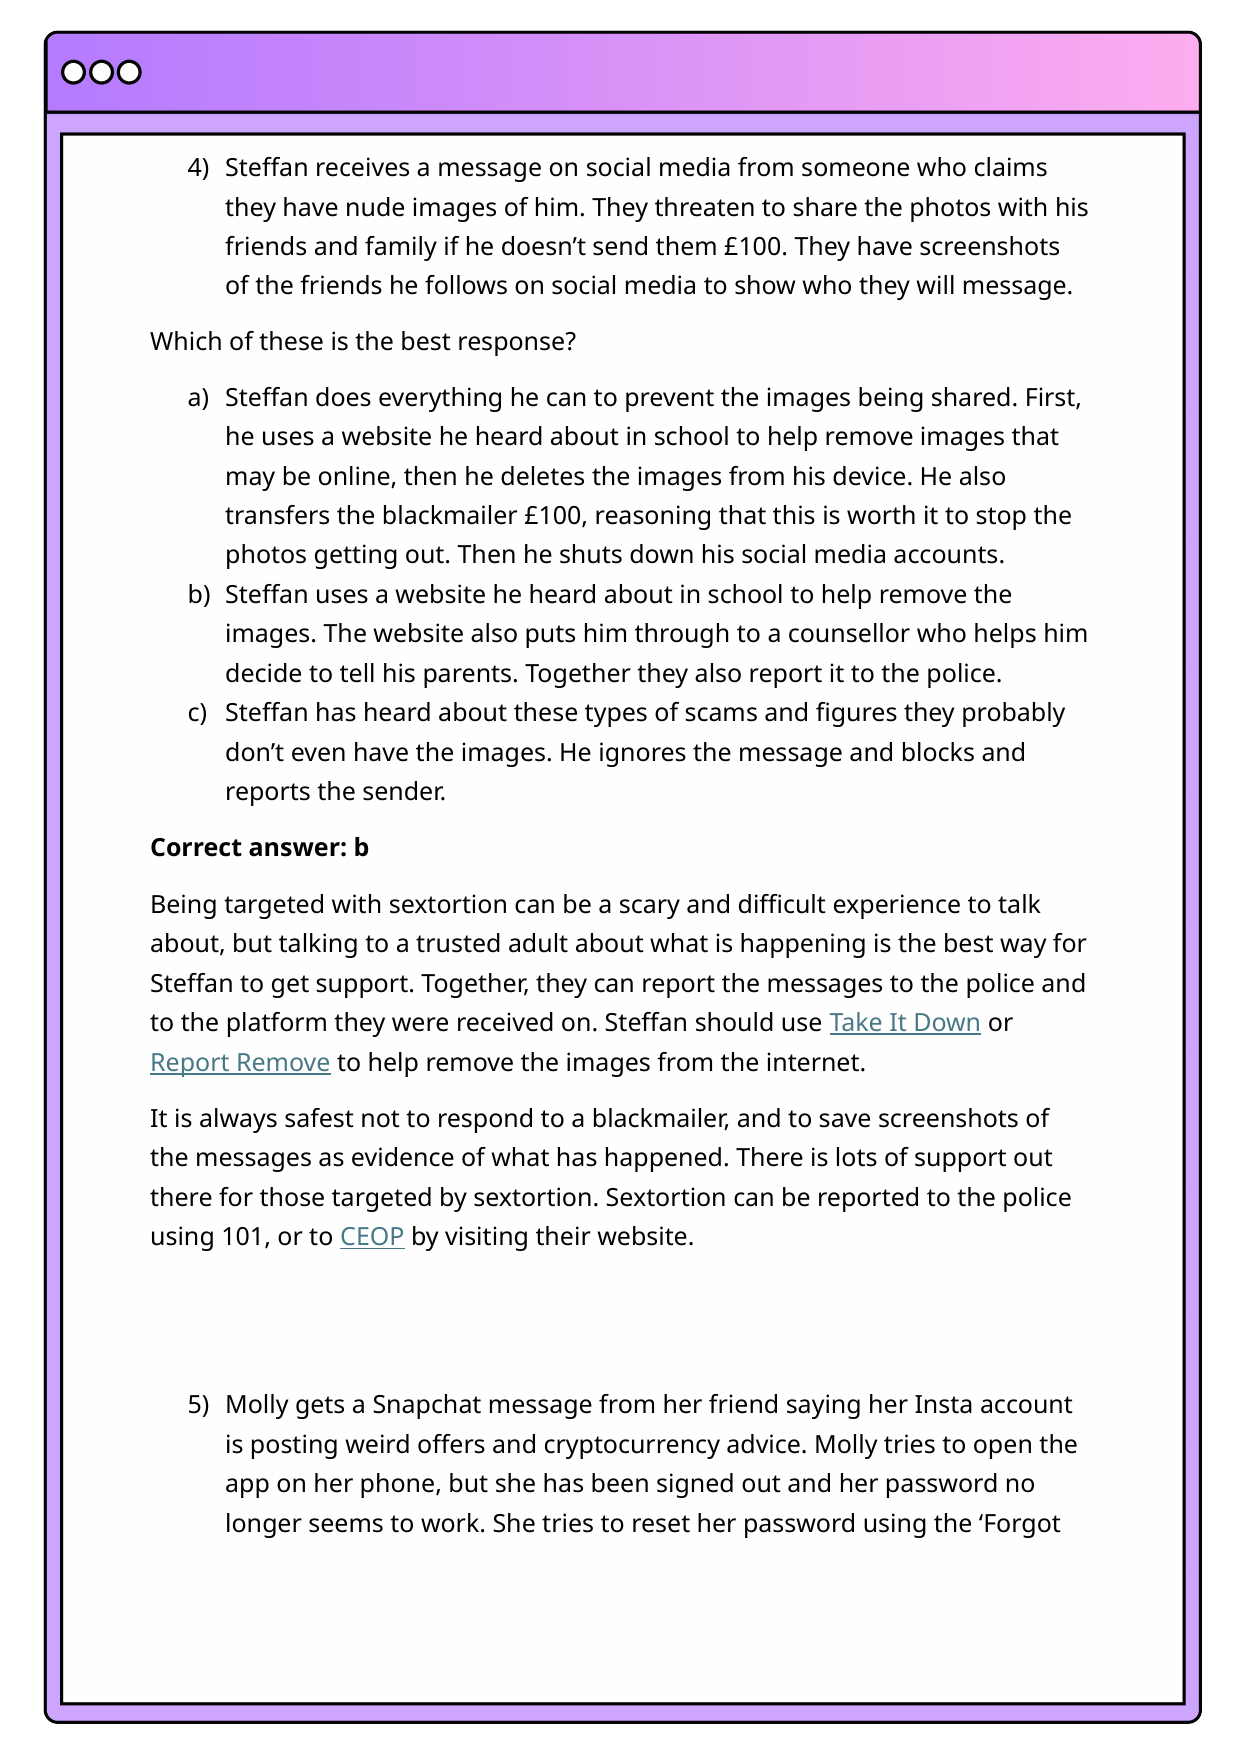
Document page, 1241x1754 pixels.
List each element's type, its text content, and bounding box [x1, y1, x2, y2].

list Steffan receives a message on social media from someone who claims they have nude images of him. They threaten to share the photos with his friends and family if he doesn’t send them £100. They have screenshots of the friends he follows on social media to show who they will message. [187, 150, 1090, 302]
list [187, 1387, 1090, 1540]
text Correct answer: b [150, 830, 1090, 864]
list Steffan has heard about these types of scams and figures they probably don’t even have the images. He ignores the message and blocks and reports the sender. [187, 695, 1090, 808]
text Which of these is the best response? [150, 323, 1090, 357]
list Steffan does everything he can to prevent the images being shared. First, he uses a website he heard about in school to help remove images that may be online, then he deletes the images from his device. He also transfers the blackmailer £100, reasoning that this is worth it to stop the photos getting out. Then he shuts down his social media accounts. [187, 379, 1090, 571]
list Steffan uses a website he heard about in school to help remove the images. The website also puts him through to a counsellor who helps him decide to tell his parents. Together they also report it to the police. [187, 577, 1090, 689]
text It is always safest not to respond to a blackmailer, and to save screenshots of the messages as evidence of what has happened. There is lots of support out there for those targeted by sextortion. Sextortion can be reported to the police using 101, or to CEOP by visiting their website. [150, 1100, 1090, 1253]
text Being targeted with sextortion can be a scary and difficult experience to talk about, but talking to a trusted adult about what is happening is the best way for Steffan to get support. Together, they can report the messages to the police and to the platform they were received on. Steffan should use Take It Down or Report Remove to help remove the images from the internet. [150, 886, 1090, 1078]
